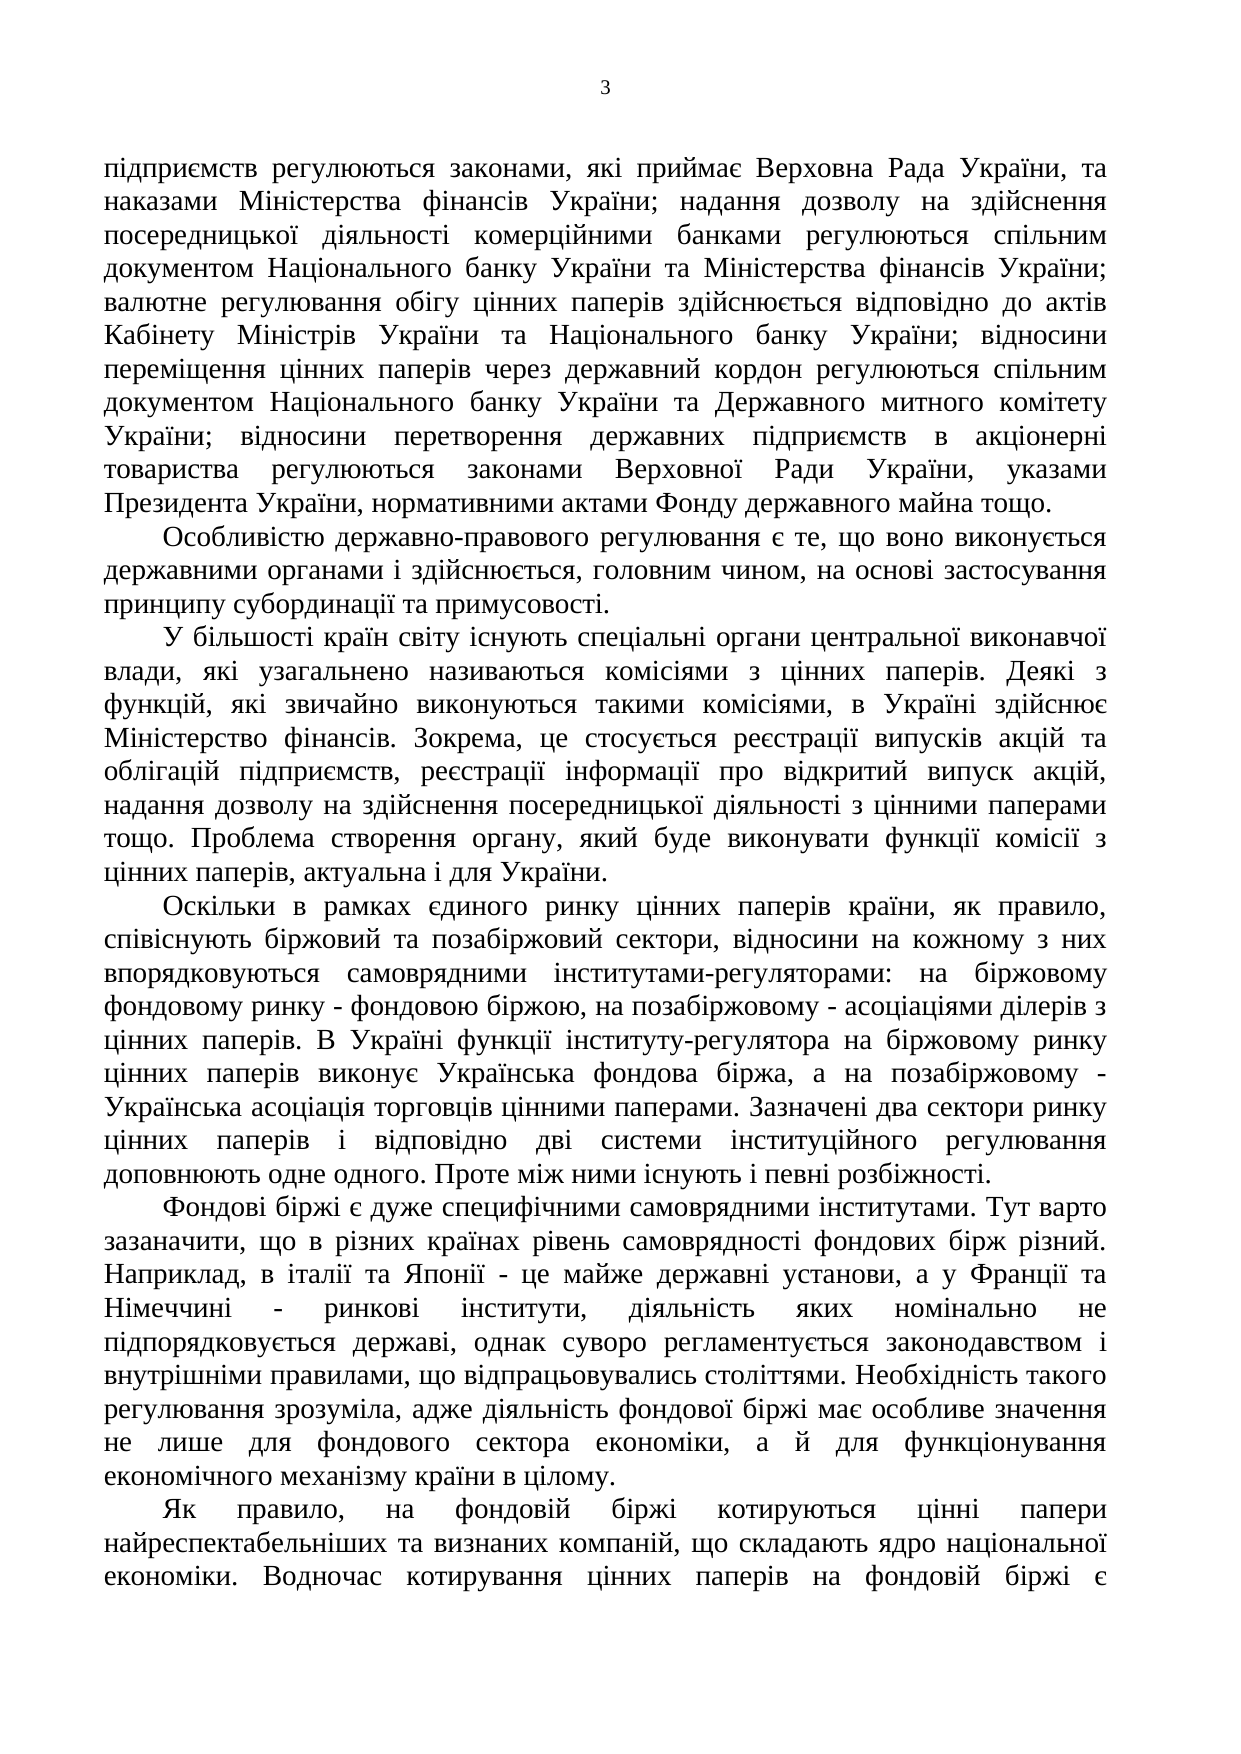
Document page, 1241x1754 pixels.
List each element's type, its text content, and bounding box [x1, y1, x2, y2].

text Фондові біржі є дуже специфічними самоврядними інститутами. Тут варто зазаначити, що в різних країнах рівень самоврядності фондових бірж різний. Наприклад, в італії та Японії - це майже державні установи, а у Франції та Німеччині - ринкові інститути, діяльність яких номінально не підпорядковується державі, однак суворо регламентується законодавством і внутрішніми правилами, що відпрацьовувались століттями. Необхідність такого регулювання зрозуміла, адже діяльність фондової біржі має особливе значення не лише для фондового сектора економіки, а й для функціонування економічного механізму країни в цілому. [103, 1190, 1107, 1492]
text Оскільки в рамках єдиного ринку цінних паперів країни, як правило, співіснують біржовий та позабіржовий сектори, відносини на кожному з них впорядковуються самоврядними інститутами-регуляторами: на біржовому фондовому ринку - фондовою біржою, на позабіржовому - асоціаціями ділерів з цінних паперів. В Україні функції інституту-регулятора на біржовому ринку цінних паперів виконує Українська фондова біржа, а на позабіржовому - Українська асоціація торговців цінними паперами. Зазначені два сектори ринку цінних паперів і відповідно дві системи інституційного регулювання доповнюють одне одного. Проте між ними існують і певні розбіжності. [103, 888, 1107, 1190]
text У більшості країн світу існують спеціальні органи центральної виконавчої влади, які узагальнено називаються комісіями з цінних паперів. Деякі з функцій, які звичайно виконуються такими комісіями, в Україні здійснює Міністерство фінансів. Зокрема, це стосується реєстрації випусків акцій та облігацій підприємств, реєстрації інформації про відкритий випуск акцій, надання дозволу на здійснення посередницької діяльності з цінними паперами тощо. Проблема створення органу, який буде виконувати функції комісії з цінних паперів, актуальна і для України. [103, 619, 1107, 888]
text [103, 150, 1107, 519]
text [103, 1492, 1107, 1592]
text Особливістю державно-правового регулювання є те, що воно виконується державними органами і здійснюється, головним чином, на основі застосування принципу субординації та примусовості. [103, 519, 1107, 619]
